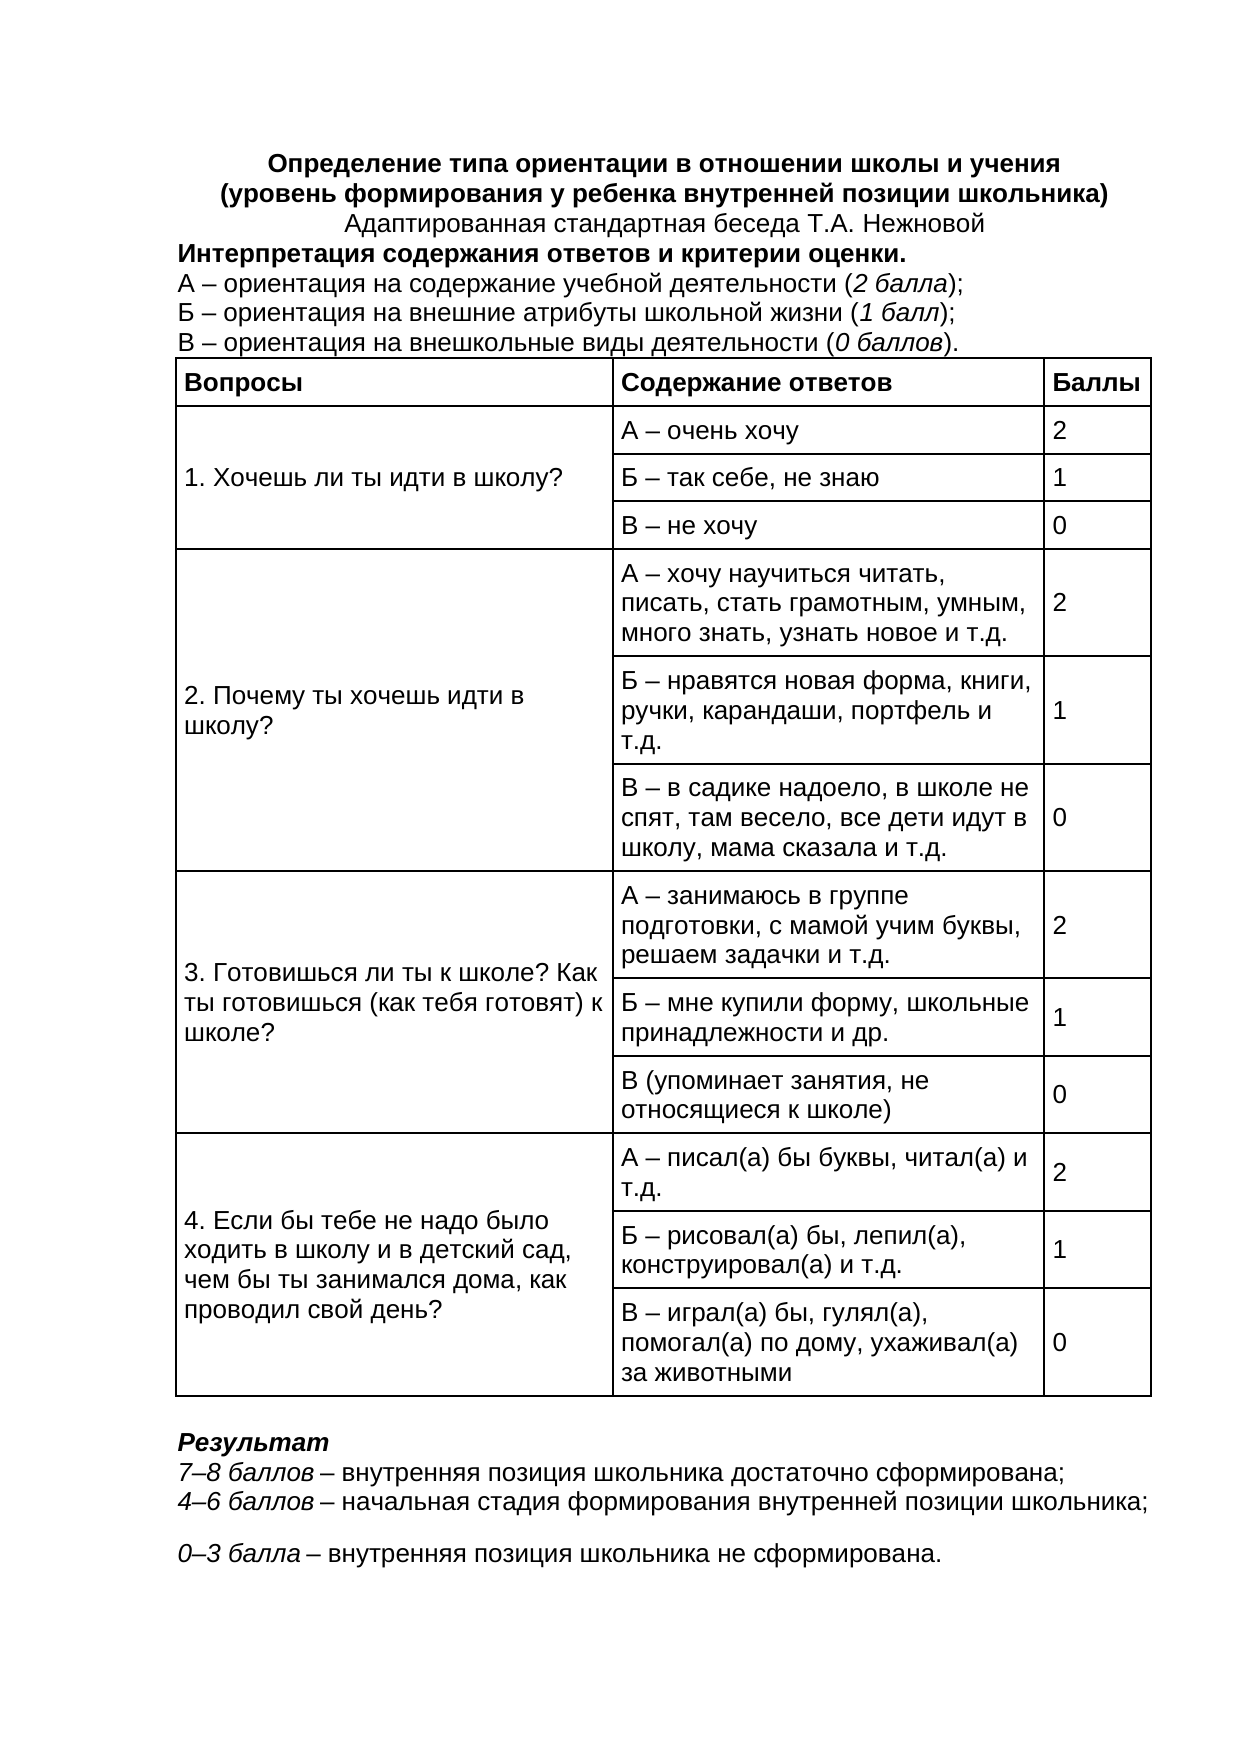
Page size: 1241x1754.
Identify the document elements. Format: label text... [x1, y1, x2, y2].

table_cell 2 [1045, 1134, 1150, 1210]
text Определение типа ориентации в отношении школы и учения [177, 148, 1152, 178]
table_cell В (упоминает занятия, не относящиеся к школе) [614, 1057, 1043, 1132]
table_cell Б – рисовал(а) бы, лепил(а), конструировал(а) и т.д. [614, 1212, 1043, 1287]
table_cell 4. Если бы тебе не надо было ходить в школу и в детский сад, чем бы ты занимался дома, как проводил свой день? [177, 1134, 612, 1395]
table_cell 1 [1045, 979, 1150, 1055]
table_header Содержание ответов [614, 359, 1043, 405]
table_cell 2. Почему ты хочешь идти в школу? [177, 550, 612, 870]
table_cell 1. Хочешь ли ты идти в школу? [177, 407, 612, 548]
text Адаптированная стандартная беседа Т.А. Нежновой [177, 208, 1152, 238]
table_cell 1 [1045, 657, 1150, 762]
table_cell 1 [1045, 1212, 1150, 1287]
text Интерпретация содержания ответов и критерии оценки. [177, 238, 1152, 268]
table_cell А – хочу научиться читать, писать, стать грамотным, умным, много знать, узнать новое и т.д. [614, 550, 1043, 655]
text А – ориентация на содержание учебной деятельности (2 балла); [177, 268, 1152, 297]
table_cell А – писал(а) бы буквы, читал(а) и т.д. [614, 1134, 1043, 1210]
text 7–8 баллов – внутренняя позиция школьника достаточно сформирована; [177, 1457, 1152, 1486]
table_cell 2 [1045, 407, 1150, 452]
text (уровень формирования у ребенка внутренней позиции школьника) [177, 178, 1152, 208]
table_cell 0 [1045, 1057, 1150, 1132]
text 4–6 баллов – начальная стадия формирования внутренней позиции школьника; [177, 1486, 1152, 1516]
table_cell 3. Готовишься ли ты к школе? Как ты готовишься (как тебя готовят) к школе? [177, 872, 612, 1132]
text В – ориентация на внешкольные виды деятельности (0 баллов). [177, 327, 1152, 357]
table_cell 0 [1045, 1289, 1150, 1395]
table_cell А – очень хочу [614, 407, 1043, 452]
table_cell А – занимаюсь в группе подготовки, с мамой учим буквы, решаем задачки и т.д. [614, 872, 1043, 977]
text Б – ориентация на внешние атрибуты школьной жизни (1 балл); [177, 297, 1152, 327]
table_cell В – играл(а) бы, гулял(а), помогал(а) по дому, ухаживал(а) за животными [614, 1289, 1043, 1395]
table_cell 2 [1045, 550, 1150, 655]
table_cell Б – мне купили форму, школьные принадлежности и др. [614, 979, 1043, 1055]
table_cell Б – так себе, не знаю [614, 455, 1043, 500]
text 0–3 балла – внутренняя позиция школьника не сформирована. [177, 1538, 1152, 1568]
table_cell 0 [1045, 502, 1150, 548]
table_cell В – не хочу [614, 502, 1043, 548]
table_cell 1 [1045, 455, 1150, 500]
table_cell Б – нравятся новая форма, книги, ручки, карандаши, портфель и т.д. [614, 657, 1043, 762]
table_cell 0 [1045, 765, 1150, 870]
table_cell 2 [1045, 872, 1150, 977]
text Результат [177, 1427, 1152, 1457]
table_cell В – в садике надоело, в школе не спят, там весело, все дети идут в школу, мама сказала и т.д. [614, 765, 1043, 870]
table_header Баллы [1045, 359, 1150, 405]
table_header Вопросы [177, 359, 612, 405]
